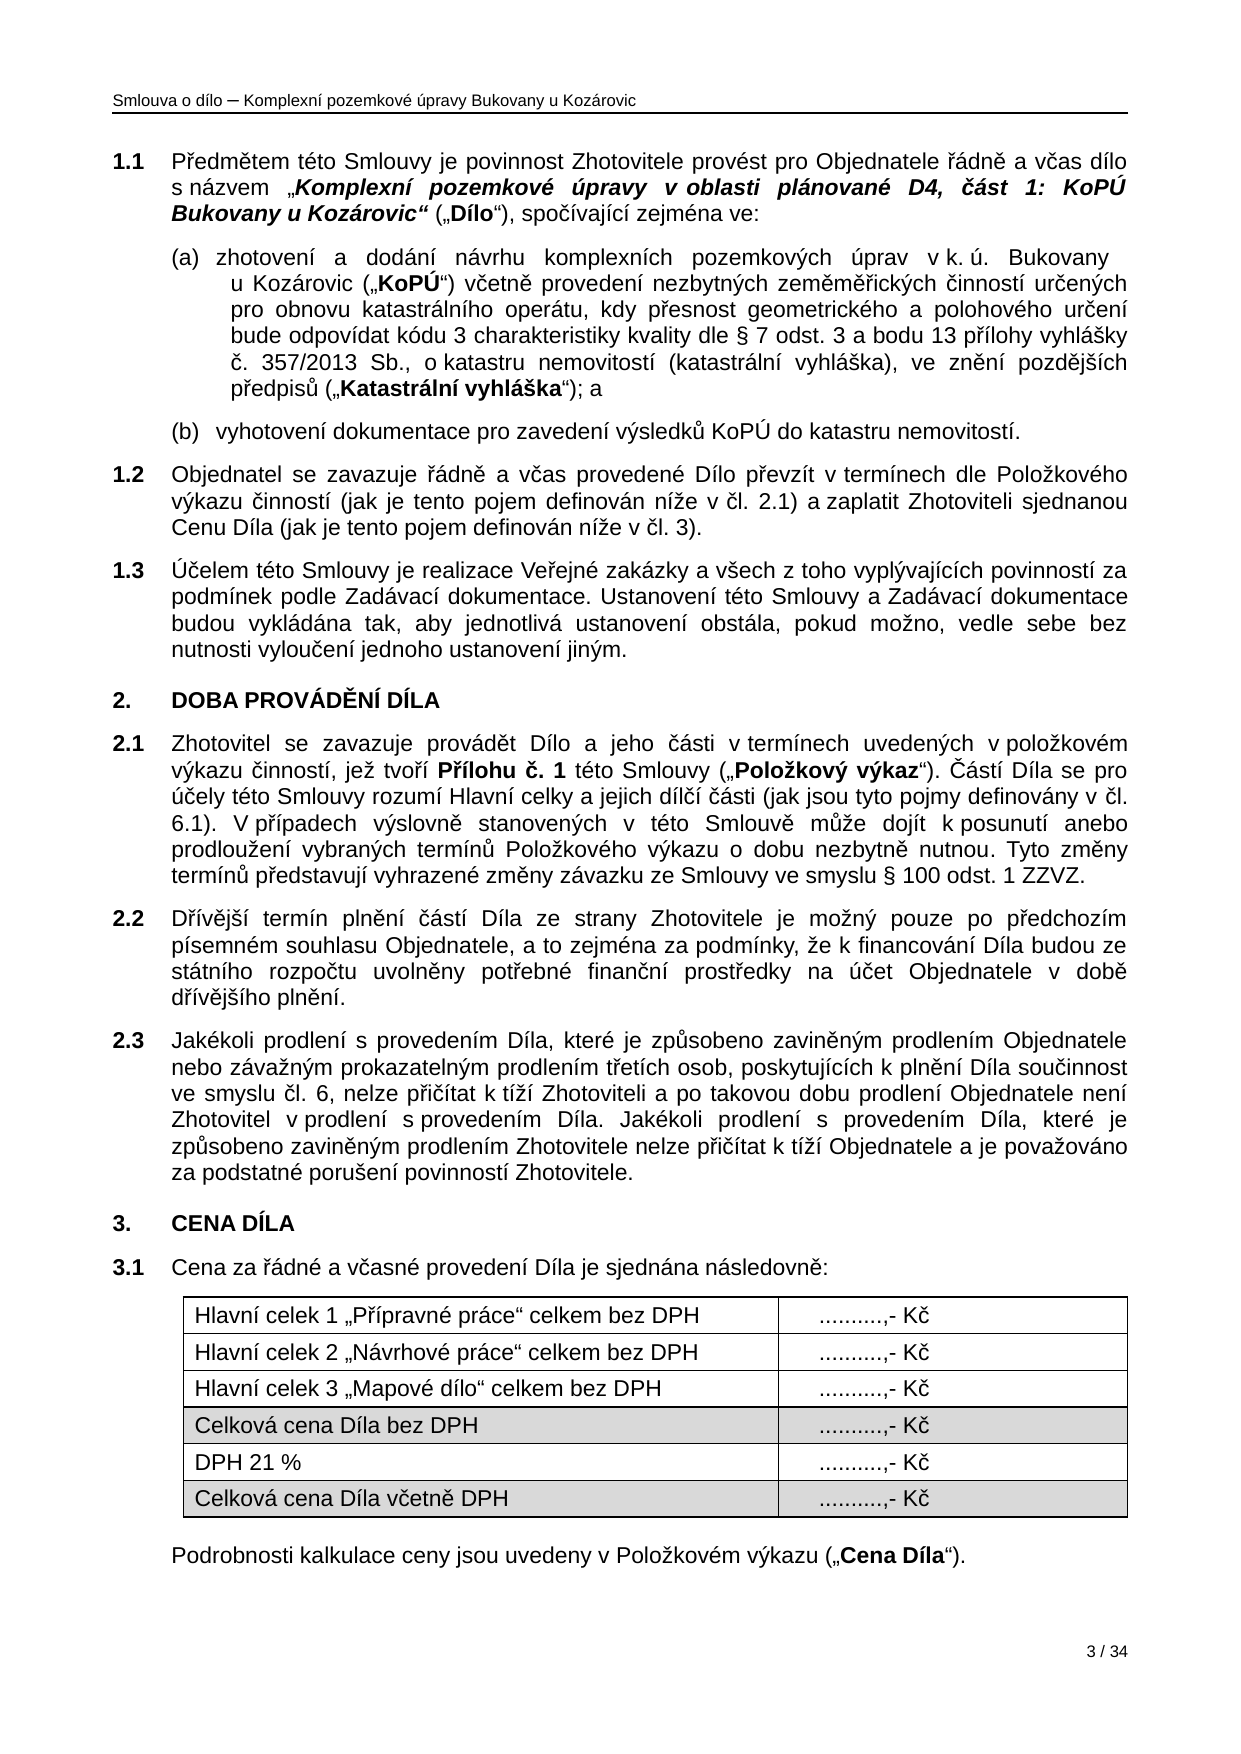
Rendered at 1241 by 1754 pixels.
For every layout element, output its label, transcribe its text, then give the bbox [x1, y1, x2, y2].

table_cell Hlavní celek 3 „Mapové dílo“ celkem bez DPH [184, 1371, 778, 1406]
text Doba PROVÁDĚNÍ díla [112, 687, 1128, 714]
text Cena za řádné a včasné provedení Díla je sjednána následovně: [112, 1253, 1128, 1280]
table_cell DPH 21 % [184, 1444, 778, 1480]
text Předmětem této Smlouvy je povinnost Zhotovitele provést pro Objednatele řádně a včas dílo s názvem „Komplexní pozemkové úpravy v oblasti plánované D4, část 1: KoPÚ Bukovany u Kozárovic“ („Dílo“), spočívající zejména ve: [112, 148, 1128, 227]
text Jakékoli prodlení s provedením Díla, které je způsobeno zaviněným prodlením Objednatele nebo závažným prokazatelným prodlením třetích osob, poskytujících k plnění Díla součinnost ve smyslu čl. 6, nelze přičítat k tíží Zhotoviteli a po takovou dobu prodlení Objednatele není Zhotovitel v prodlení s provedením Díla. Jakékoli prodlení s provedením Díla, které je způsobeno zaviněným prodlením Zhotovitele nelze přičítat k tíží Objednatele a je považováno za podstatné porušení povinností Zhotovitele. [112, 1027, 1128, 1185]
table_header ..........,- Kč [779, 1298, 1127, 1333]
text vyhotovení dokumentace pro zavedení výsledků KoPÚ do katastru nemovitostí. [171, 418, 1128, 444]
text Účelem této Smlouvy je realizace Veřejné zakázky a všech z toho vyplývajících povinností za podmínek podle Zadávací dokumentace. Ustanovení této Smlouvy a Zadávací dokumentace budou vykládána tak, aby jednotlivá ustanovení obstála, pokud možno, vedle sebe bez nutnosti vyloučení jednoho ustanovení jiným. [112, 557, 1128, 662]
table_cell Celková cena Díla bez DPH [184, 1408, 778, 1443]
table_cell ..........,- Kč [779, 1444, 1127, 1480]
table_cell ..........,- Kč [779, 1371, 1127, 1406]
table_cell ..........,- Kč [779, 1334, 1127, 1370]
list Podrobnosti kalkulace ceny jsou uvedeny v Položkovém výkazu („Cena Díla“). [171, 1542, 1128, 1569]
text Dřívější termín plnění částí Díla ze strany Zhotovitele je možný pouze po předchozím písemném souhlasu Objednatele, a to zejména za podmínky, že k financování Díla budou ze státního rozpočtu uvolněny potřebné finanční prostředky na účet Objednatele v době dřívějšího plnění. [112, 905, 1128, 1011]
text zhotovení a dodání návrhu komplexních pozemkových úprav v k. ú. Bukovany u Kozárovic („KoPÚ“) včetně provedení nezbytných zeměměřických činností určených pro obnovu katastrálního operátu, kdy přesnost geometrického a polohového určení bude odpovídat kódu 3 charakteristiky kvality dle § 7 odst. 3 a bodu 13 přílohy vyhlášky č. 357/2013 Sb., o katastru nemovitostí (katastrální vyhláška), ve znění pozdějších předpisů („Katastrální vyhláška“); a [171, 243, 1128, 402]
table_cell Celková cena Díla včetně DPH [184, 1481, 778, 1516]
table_header Hlavní celek 1 „Přípravné práce“ celkem bez DPH [184, 1298, 778, 1333]
table_cell ..........,- Kč [779, 1408, 1127, 1443]
text Zhotovitel se zavazuje provádět Dílo a jeho části v termínech uvedených v položkovém výkazu činností, jež tvoří Přílohu č. 1 této Smlouvy („Položkový výkaz“). Částí Díla se pro účely této Smlouvy rozumí Hlavní celky a jejich dílčí části (jak jsou tyto pojmy definovány v čl. 6.1). V případech výslovně stanovených v této Smlouvě může dojít k posunutí anebo prodloužení vybraných termínů Položkového výkazu o dobu nezbytně nutnou. Tyto změny termínů představují vyhrazené změny závazku ze Smlouvy ve smyslu § 100 odst. 1 ZZVZ. [112, 730, 1128, 888]
table_cell Hlavní celek 2 „Návrhové práce“ celkem bez DPH [184, 1334, 778, 1370]
text Cena díla [112, 1210, 1128, 1237]
table_cell ..........,- Kč [779, 1481, 1127, 1516]
text Objednatel se zavazuje řádně a včas provedené Dílo převzít v termínech dle Položkového výkazu činností (jak je tento pojem definován níže v čl. 2.1) a zaplatit Zhotoviteli sjednanou Cenu Díla (jak je tento pojem definován níže v čl. 3). [112, 461, 1128, 540]
